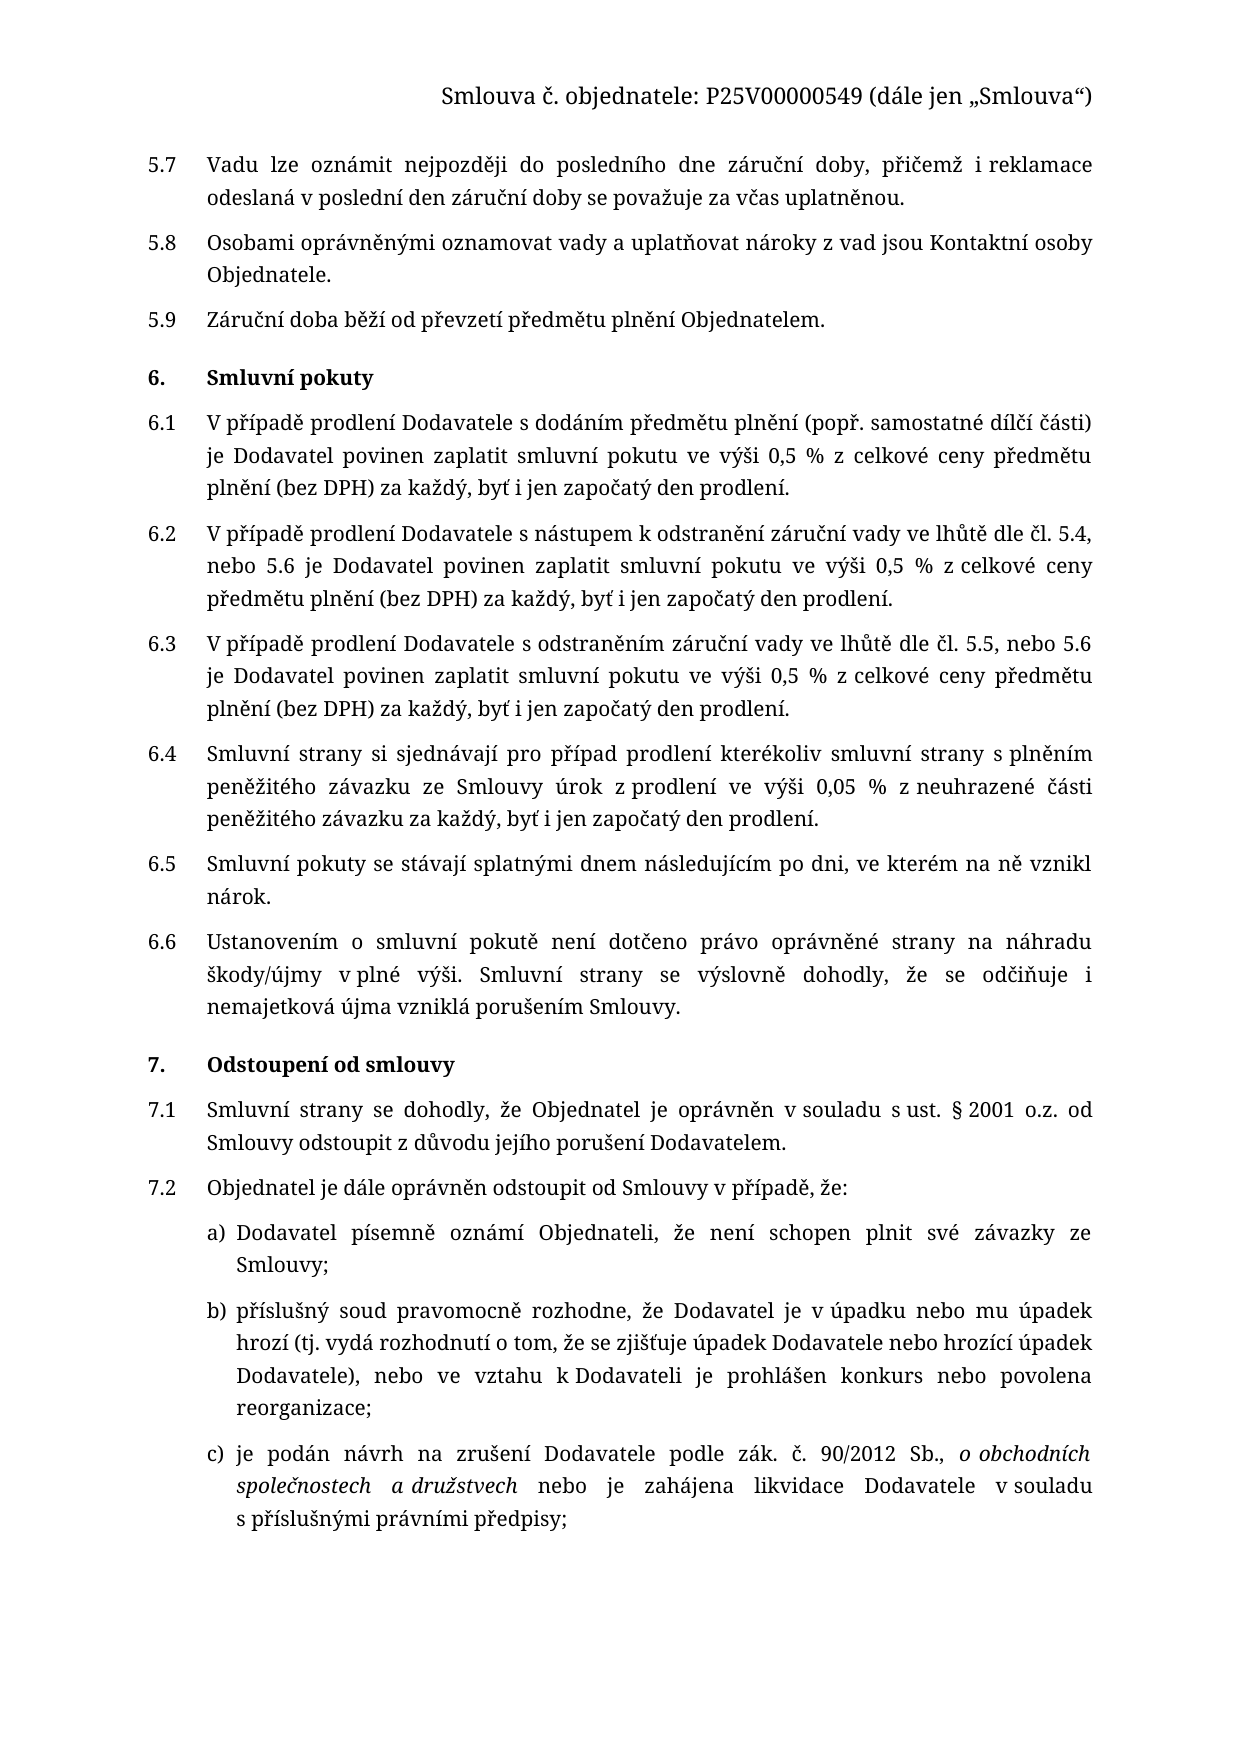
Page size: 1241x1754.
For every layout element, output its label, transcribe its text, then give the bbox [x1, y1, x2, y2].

list Osobami oprávněnými oznamovat vady a uplatňovat nároky z vad jsou Kontaktní osoby Objednatele. [148, 228, 1093, 289]
list Smluvní pokuty [148, 363, 1093, 392]
list Odstoupení od smlouvy [148, 1050, 1093, 1078]
list Dodavatel písemně oznámí Objednateli, že není schopen plnit své závazky ze Smlouvy; [207, 1218, 1093, 1279]
list Smluvní pokuty se stávají splatnými dnem následujícím po dni, ve kterém na ně vznikl nárok. [148, 849, 1093, 911]
list Vadu lze oznámit nejpozději do posledního dne záruční doby, přičemž i reklamace odeslaná v poslední den záruční doby se považuje za včas uplatněnou. [148, 150, 1093, 211]
list Smluvní strany si sjednávají pro případ prodlení kterékoliv smluvní strany s plněním peněžitého závazku ze Smlouvy úrok z prodlení ve výši 0,05 % z neuhrazené části peněžitého závazku za každý, byť i jen započatý den prodlení. [148, 739, 1093, 833]
list V případě prodlení Dodavatele s dodáním předmětu plnění (popř. samostatné dílčí části) je Dodavatel povinen zaplatit smluvní pokutu ve výši 0,5 % z celkové ceny předmětu plnění (bez DPH) za každý, byť i jen započatý den prodlení. [148, 408, 1093, 502]
list Objednatel je dále oprávněn odstoupit od Smlouvy v případě, že: [148, 1173, 1093, 1201]
list Záruční doba běží od převzetí předmětu plnění Objednatelem. [148, 306, 1093, 334]
list V případě prodlení Dodavatele s nástupem k odstranění záruční vady ve lhůtě dle čl. 5.4, nebo 5.6 je Dodavatel povinen zaplatit smluvní pokutu ve výši 0,5 % z celkové ceny předmětu plnění (bez DPH) za každý, byť i jen započatý den prodlení. [148, 519, 1093, 612]
list V případě prodlení Dodavatele s odstraněním záruční vady ve lhůtě dle čl. 5.5, nebo 5.6 je Dodavatel povinen zaplatit smluvní pokutu ve výši 0,5 % z celkové ceny předmětu plnění (bez DPH) za každý, byť i jen započatý den prodlení. [148, 629, 1093, 723]
list Smluvní strany se dohodly, že Objednatel je oprávněn v souladu s ust. § 2001 o.z. od Smlouvy odstoupit z důvodu jejího porušení Dodavatelem. [148, 1095, 1093, 1156]
list je podán návrh na zrušení Dodavatele podle zák. č. 90/2012 Sb., o obchodních společnostech a družstvech nebo je zahájena likvidace Dodavatele v souladu s příslušnými právními předpisy; [207, 1439, 1093, 1532]
list Ustanovením o smluvní pokutě není dotčeno právo oprávněné strany na náhradu škody/újmy v plné výši. Smluvní strany se výslovně dohodly, že se odčiňuje i nemajetková újma vzniklá porušením Smlouvy. [148, 927, 1093, 1021]
list příslušný soud pravomocně rozhodne, že Dodavatel je v úpadku nebo mu úpadek hrozí (tj. vydá rozhodnutí o tom, že se zjišťuje úpadek Dodavatele nebo hrozící úpadek Dodavatele), nebo ve vztahu k Dodavateli je prohlášen konkurs nebo povolena reorganizace; [207, 1296, 1093, 1422]
